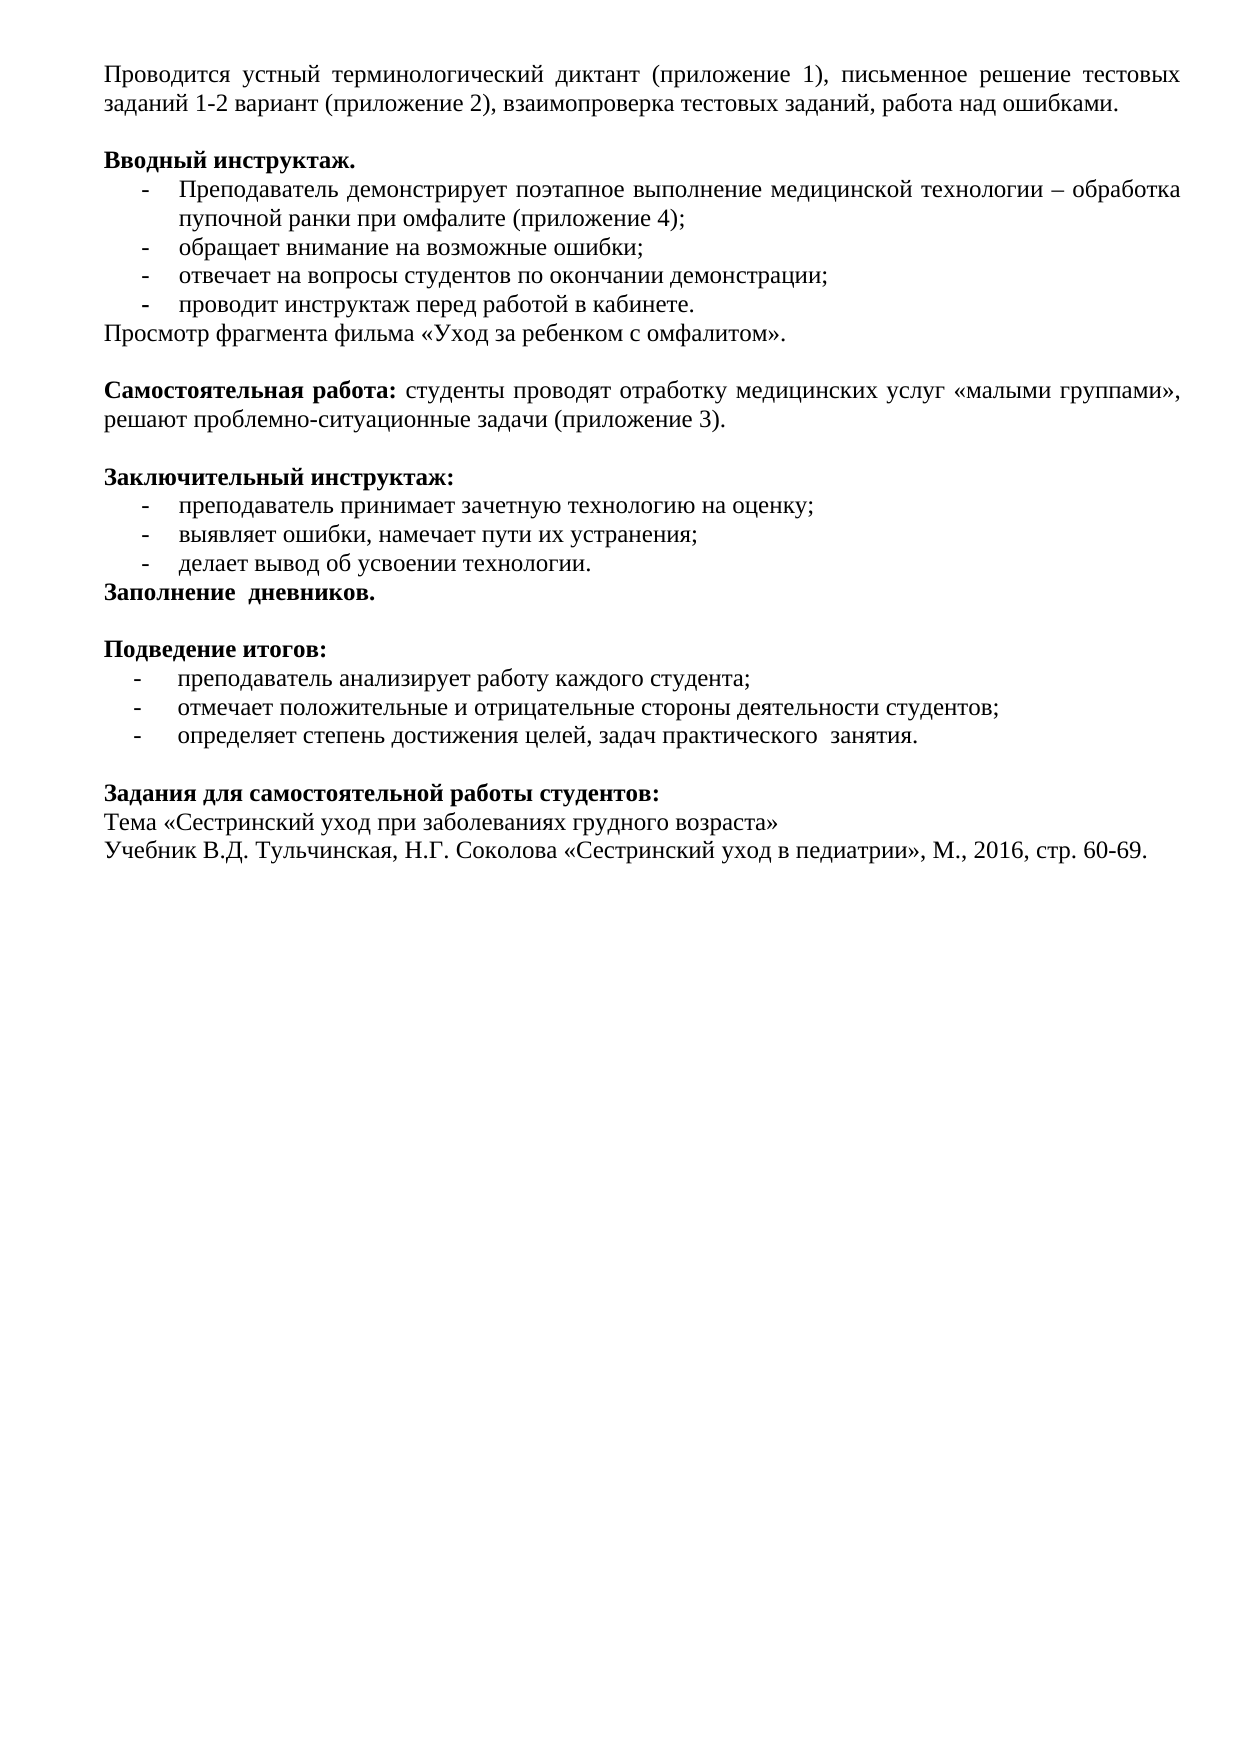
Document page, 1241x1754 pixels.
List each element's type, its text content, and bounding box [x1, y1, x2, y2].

list определяет степень достижения целей, задач практического занятия. [133, 720, 1181, 749]
text Тема «Сестринский уход при заболеваниях грудного возраста» [103, 807, 1181, 835]
list отмечает положительные и отрицательные стороны деятельности студентов; [133, 692, 1181, 720]
list Преподаватель демонстрирует поэтапное выполнение медицинской технологии – обработка пупочной ранки при омфалите (приложение 4); [141, 174, 1181, 232]
text Заполнение дневников. [103, 577, 1181, 605]
list выявляет ошибки, намечает пути их устранения; [141, 519, 1181, 548]
text Заключительный инструктаж: [103, 462, 1181, 490]
list отвечает на вопросы студентов по окончании демонстрации; [141, 260, 1181, 289]
list преподаватель анализирует работу каждого студента; [133, 663, 1181, 692]
text Проводится устный терминологический диктант (приложение 1), письменное решение тестовых заданий 1-2 вариант (приложение 2), взаимопроверка тестовых заданий, работа над ошибками. [103, 59, 1181, 117]
text Учебник В.Д. Тульчинская, Н.Г. Соколова «Сестринский уход в педиатрии», М., 2016, стр. 60-69. [103, 835, 1181, 864]
list преподаватель принимает зачетную технологию на оценку; [141, 490, 1181, 519]
text Задания для самостоятельной работы студентов: [103, 778, 1181, 807]
text Просмотр фрагмента фильма «Уход за ребенком с омфалитом». [103, 318, 1181, 347]
list проводит инструктаж перед работой в кабинете. [141, 289, 1181, 318]
list обращает внимание на возможные ошибки; [141, 232, 1181, 260]
text Вводный инструктаж. [103, 145, 1181, 174]
text Подведение итогов: [103, 634, 1181, 663]
list делает вывод об усвоении технологии. [141, 548, 1181, 577]
text Самостоятельная работа: студенты проводят отработку медицинских услуг «малыми группами», решают проблемно-ситуационные задачи (приложение 3). [103, 375, 1181, 433]
